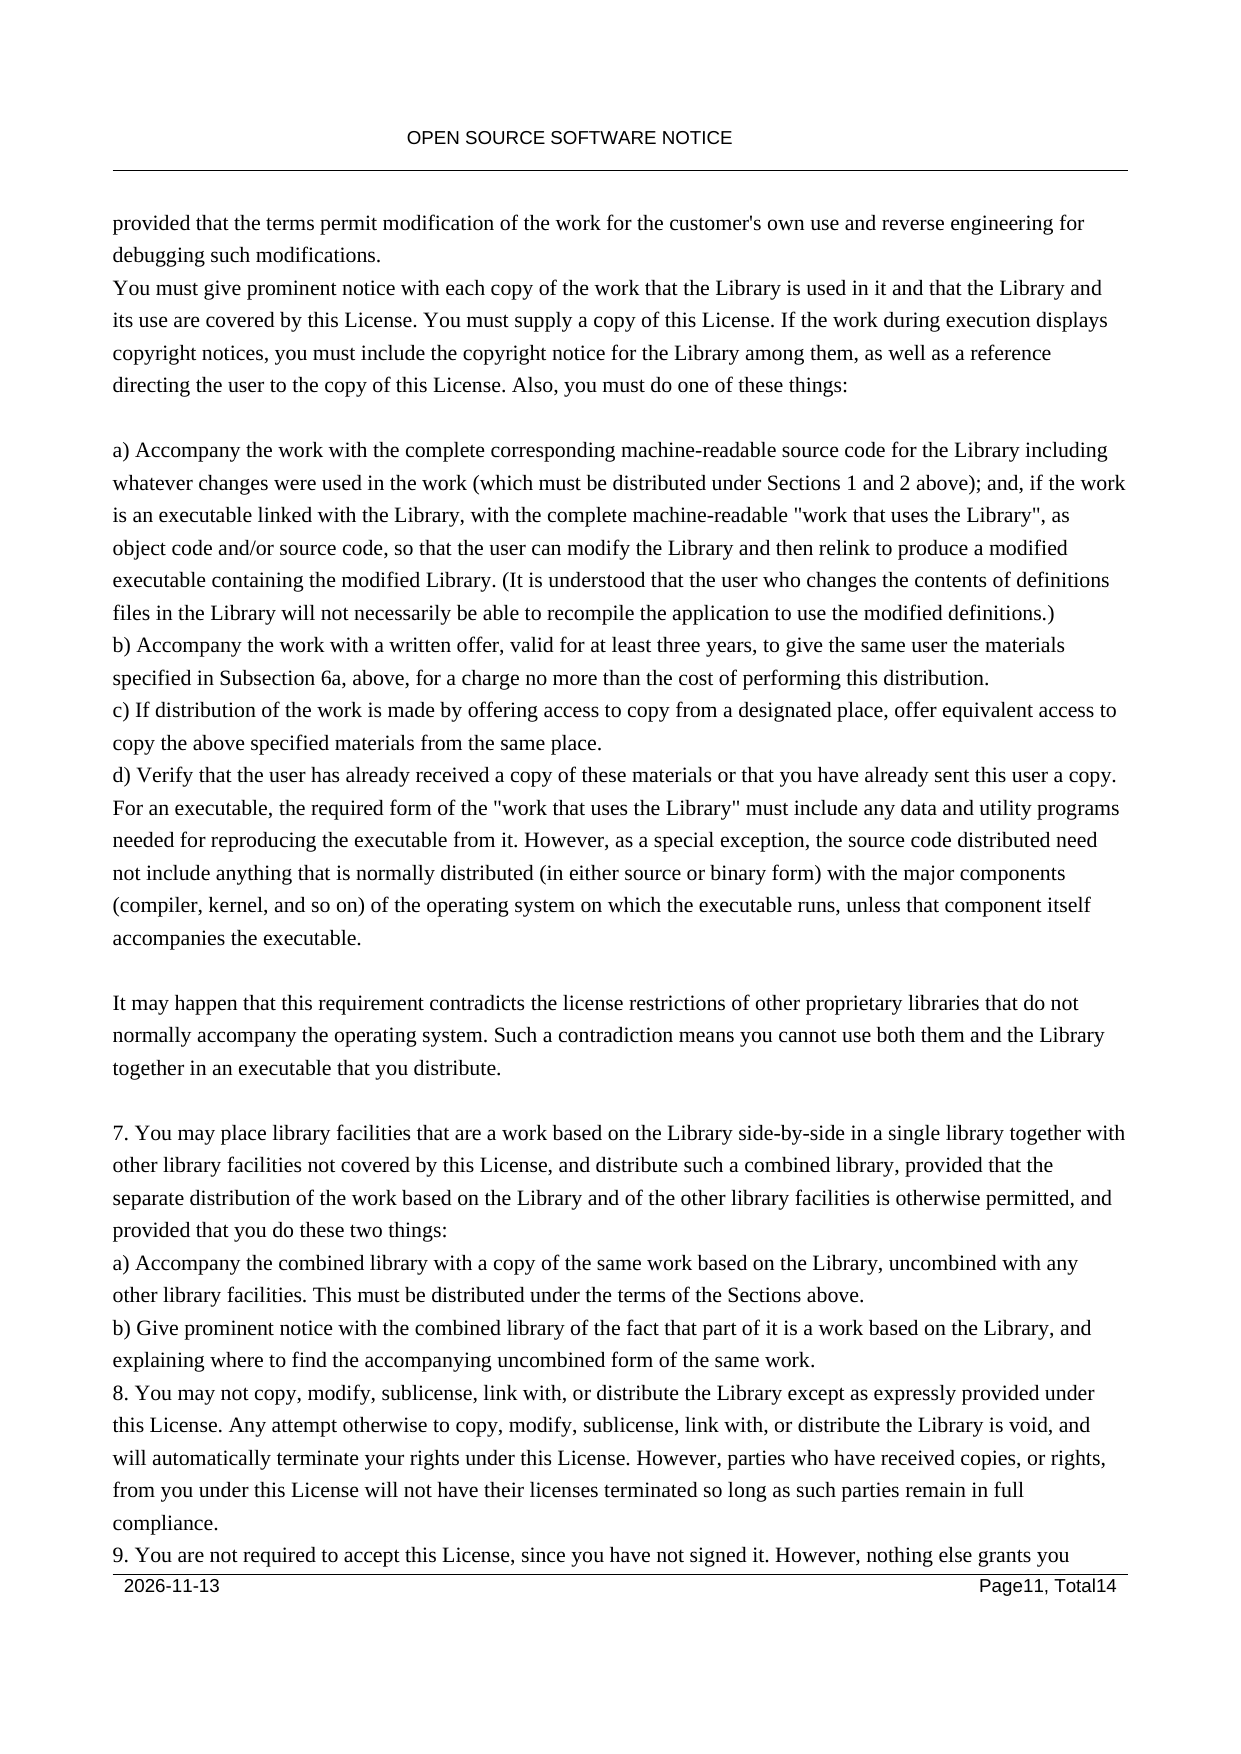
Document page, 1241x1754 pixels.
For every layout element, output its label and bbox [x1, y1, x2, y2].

text [112, 206, 1128, 1571]
